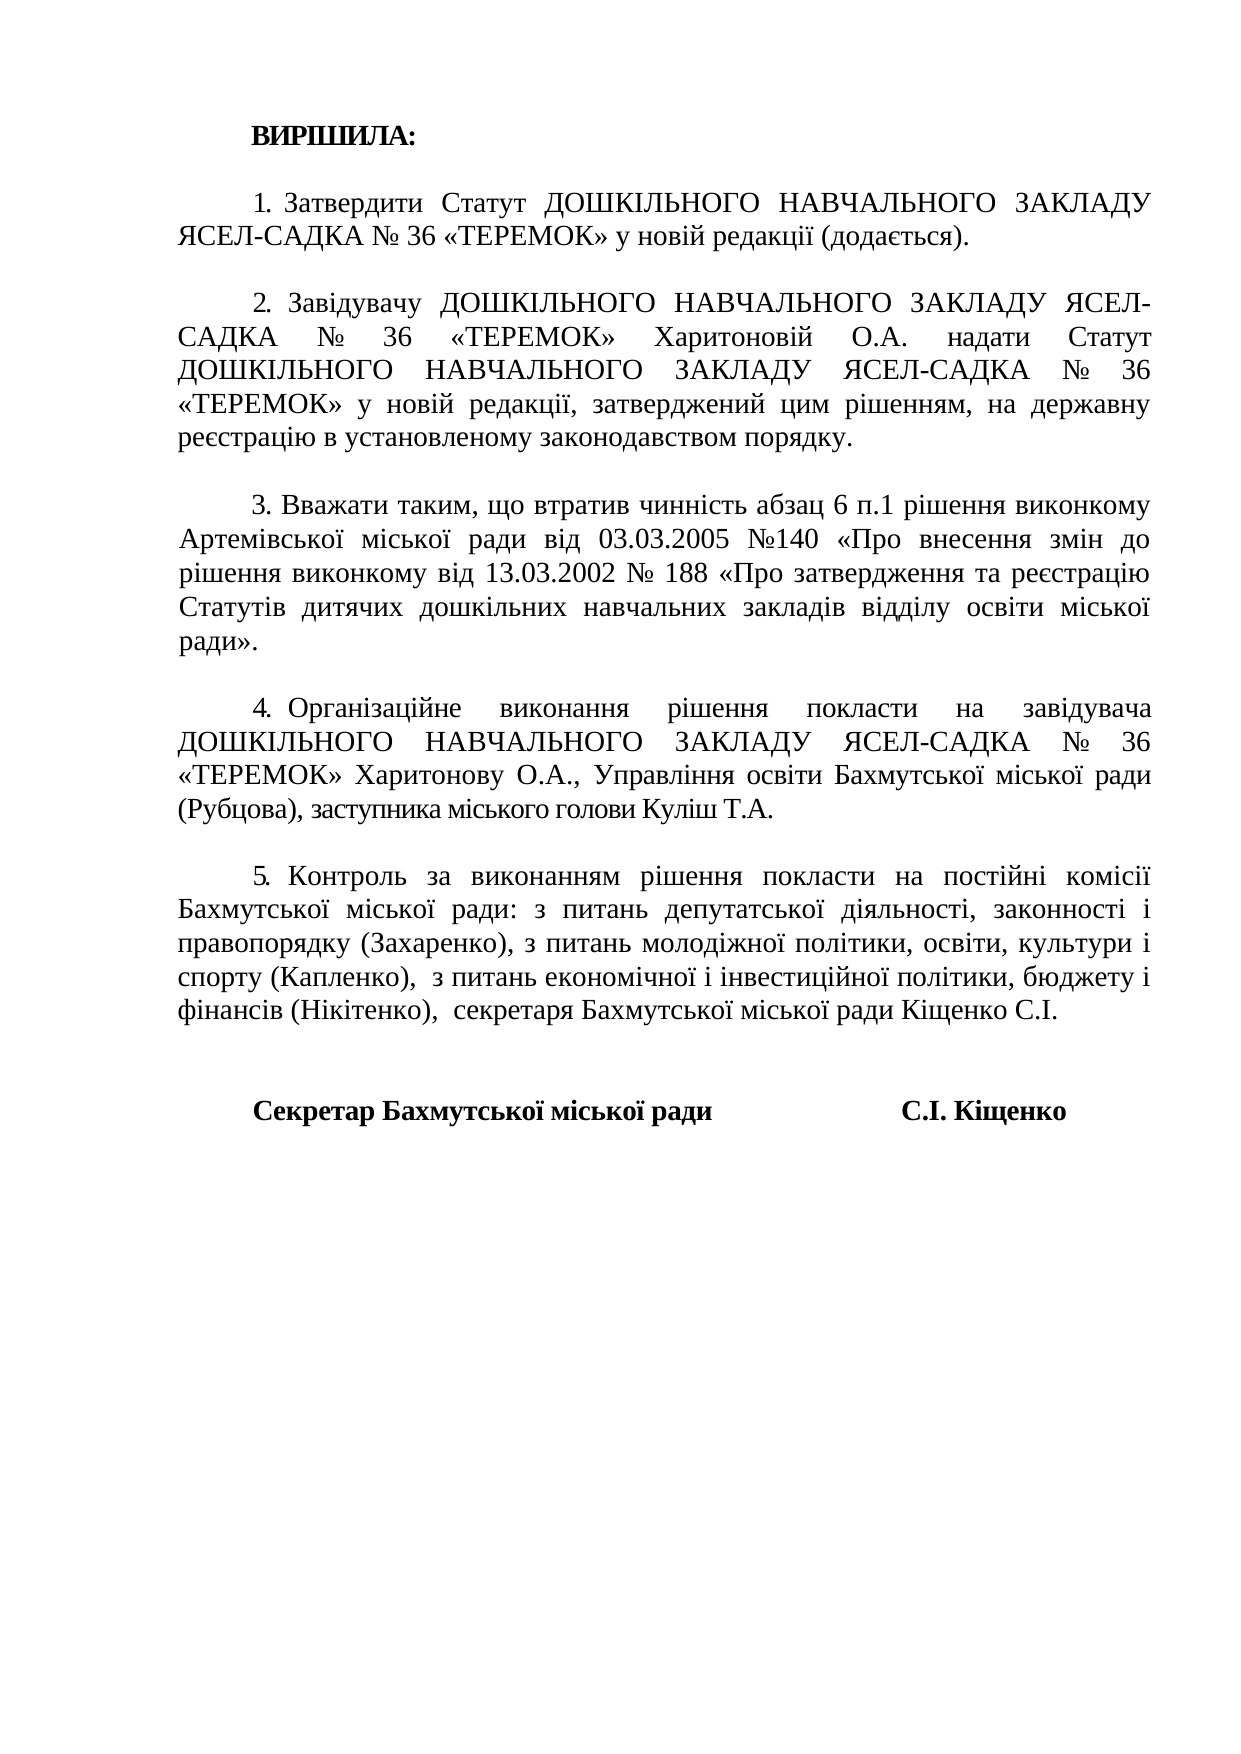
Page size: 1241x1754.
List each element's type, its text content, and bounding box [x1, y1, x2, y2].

text 1. Затвердити Статут ДОШКІЛЬНОГО НАВЧАЛЬНОГО ЗАКЛАДУ ЯСЕЛ-САДКА № 36 «ТЕРЕМОК» у новій редакції (додається). [177, 185, 1152, 252]
text ВИРІШИЛА: [251, 118, 1152, 152]
text Секретар Бахмутської міської ради С.І. Кіщенко [177, 1093, 1152, 1127]
text 3. Вважати таким, що втратив чинність абзац 6 п.1 рішення виконкому Артемівської міської ради від 03.03.2005 №140 «Про внесення змін до рішення виконкому від 13.03.2002 № 188 «Про затвердження та реєстрацію Статутів дитячих дошкільних навчальних закладів відділу освіти міської ради». [179, 487, 1151, 657]
text 5. Контроль за виконанням рішення покласти на постійні комісії Бахмутської міської ради: з питань депутатської діяльності, законності і правопорядку (Захаренко), з питань молодіжної політики, освіти, культури і спорту (Капленко), з питань економічної і інвестиційної політики, бюджету і фінансів (Нікітенко), секретаря Бахмутської міської ради Кіщенко С.І. [177, 858, 1152, 1026]
text 4. Організаційне виконання рішення покласти на завідувача ДОШКІЛЬНОГО НАВЧАЛЬНОГО ЗАКЛАДУ ЯСЕЛ-САДКА № 36 «ТЕРЕМОК» Харитонову О.А., Управління освіти Бахмутської міської ради (Рубцова), заступника міського голови Куліш Т.А. [177, 691, 1152, 825]
text 2. Завідувачу ДОШКІЛЬНОГО НАВЧАЛЬНОГО ЗАКЛАДУ ЯСЕЛ-САДКА № 36 «ТЕРЕМОК» Харитоновій О.А. надати Статут ДОШКІЛЬНОГО НАВЧАЛЬНОГО ЗАКЛАДУ ЯСЕЛ-САДКА № 36 «ТЕРЕМОК» у новій редакції, затверджений цим рішенням, на державну реєстрацію в установленому законодавством порядку. [177, 286, 1152, 453]
